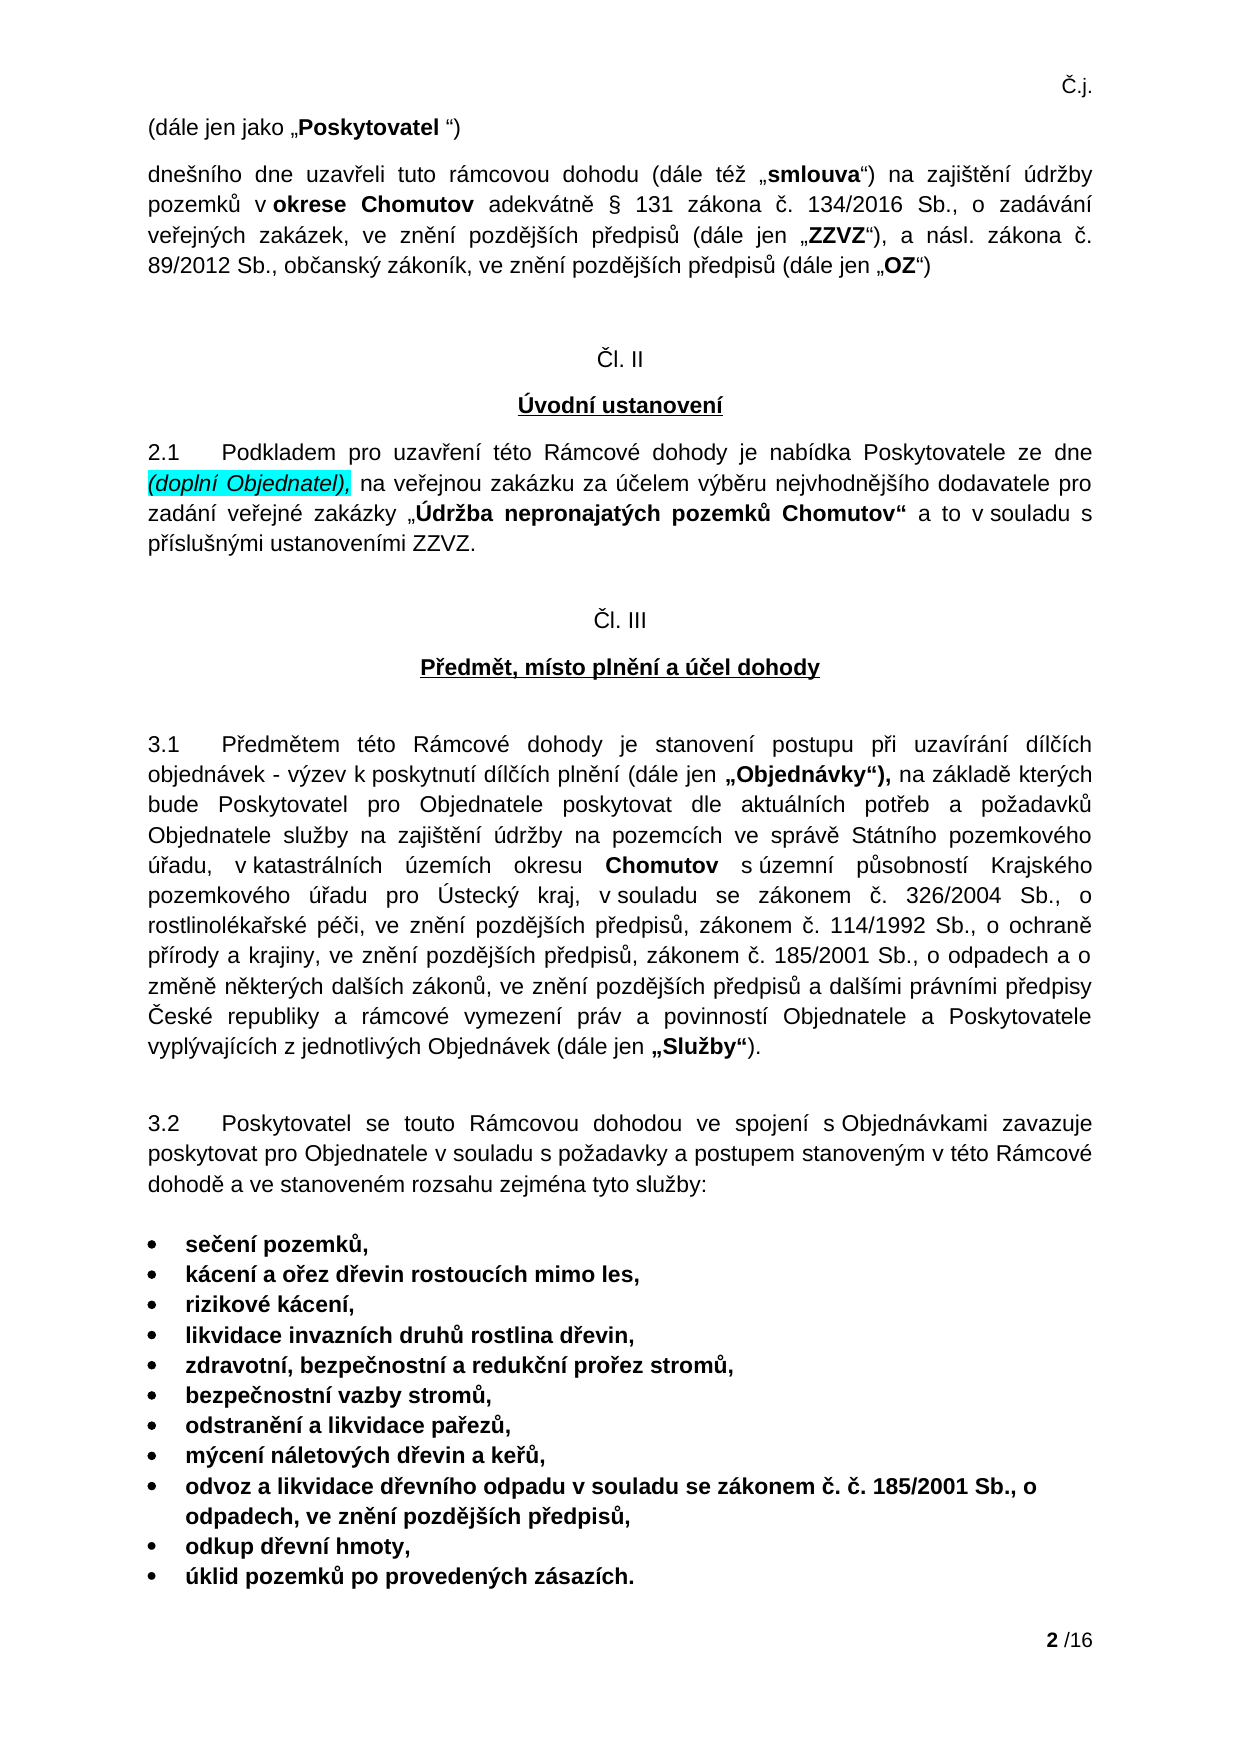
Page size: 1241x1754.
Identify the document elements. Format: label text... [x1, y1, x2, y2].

subtitle Předmět, místo plnění a účel dohody [148, 654, 1093, 680]
text Úvodní ustanovení [148, 392, 1093, 419]
list odstranění a likvidace pařezů, [148, 1412, 1092, 1439]
list mýcení náletových dřevin a keřů, [148, 1442, 1092, 1469]
list odvoz a likvidace dřevního odpadu v souladu se zákonem č. č. 185/2001 Sb., o odpadech, ve znění pozdějších předpisů, [148, 1473, 1092, 1529]
list zdravotní, bezpečnostní a redukční prořez stromů, [148, 1352, 1092, 1378]
list Předmětem této Rámcové dohody je stanovení postupu při uzavírání dílčích objednávek - výzev k poskytnutí dílčích plnění (dále jen „Objednávky“), na základě kterých bude Poskytovatel pro Objednatele poskytovat dle aktuálních potřeb a požadavků Objednatele služby na zajištění údržby na pozemcích ve správě Státního pozemkového úřadu, v katastrálních územích okresu Chomutov s územní působností Krajského pozemkového úřadu pro Ústecký kraj, v souladu se zákonem č. 326/2004 Sb., o rostlinolékařské péči, ve znění pozdějších předpisů, zákonem č. 114/1992 Sb., o ochraně přírody a krajiny, ve znění pozdějších předpisů, zákonem č. 185/2001 Sb., o odpadech a o změně některých dalších zákonů, ve znění pozdějších předpisů a dalšími právními předpisy České republiky a rámcové vymezení práv a povinností Objednatele a Poskytovatele vyplývajících z jednotlivých Objednávek (dále jen „Služby“). [148, 731, 1093, 1059]
list likvidace invazních druhů rostlina dřevin, [148, 1322, 1092, 1348]
list odkup dřevní hmoty, [148, 1533, 1092, 1559]
list kácení a ořez dřevin rostoucích mimo les, [148, 1261, 1093, 1288]
text dnešního dne uzavřeli tuto rámcovou dohodu (dále též „smlouva“) na zajištění údržby pozemků v okrese Chomutov adekvátně § 131 zákona č. 134/2016 Sb., o zadávání veřejných zakázek, ve znění pozdějších předpisů (dále jen „ZZVZ“), a násl. zákona č. 89/2012 Sb., občanský zákoník, ve znění pozdějších předpisů (dále jen „OZ“) [148, 161, 1093, 278]
text (dále jen jako „Poskytovatel “) [148, 114, 1093, 141]
text Čl. II [148, 346, 1093, 372]
list bezpečnostní vazby stromů, [148, 1382, 1092, 1408]
list sečení pozemků, [148, 1231, 1093, 1257]
text Čl. III [148, 607, 1093, 633]
list Podkladem pro uzavření této Rámcové dohody je nabídka Poskytovatele ze dne (doplní Objednatel), na veřejnou zakázku za účelem výběru nejvhodnějšího dodavatele pro zadání veřejné zakázky „Údržba nepronajatých pozemků Chomutov“ a to v souladu s příslušnými ustanoveními ZZVZ. [148, 439, 1093, 556]
list úklid pozemků po provedených zásazích. [148, 1563, 1092, 1590]
list rizikové kácení, [148, 1291, 1092, 1318]
list Poskytovatel se touto Rámcovou dohodou ve spojení s Objednávkami zavazuje poskytovat pro Objednatele v souladu s požadavky a postupem stanoveným v této Rámcové dohodě a ve stanoveném rozsahu zejména tyto služby: [148, 1110, 1093, 1197]
